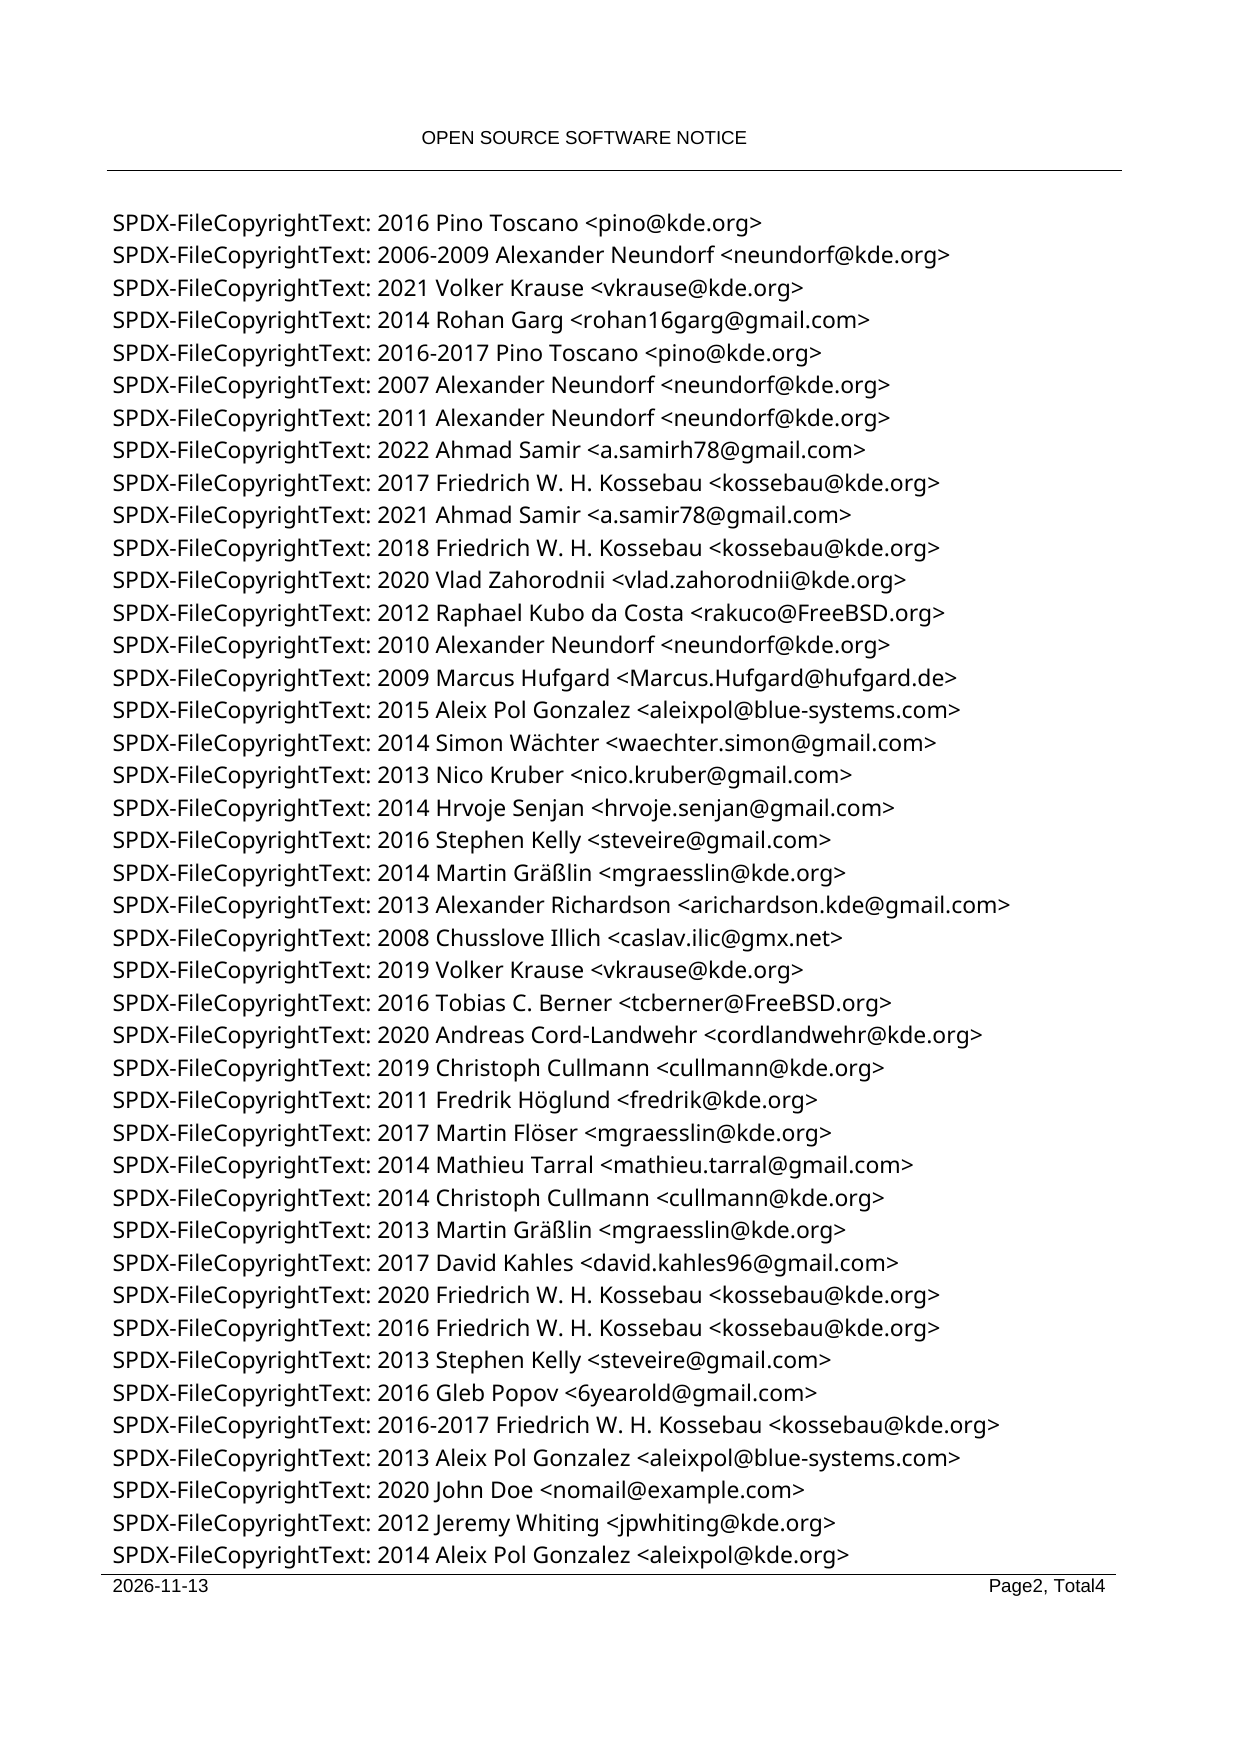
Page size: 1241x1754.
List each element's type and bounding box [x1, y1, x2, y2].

text [112, 206, 1128, 1571]
